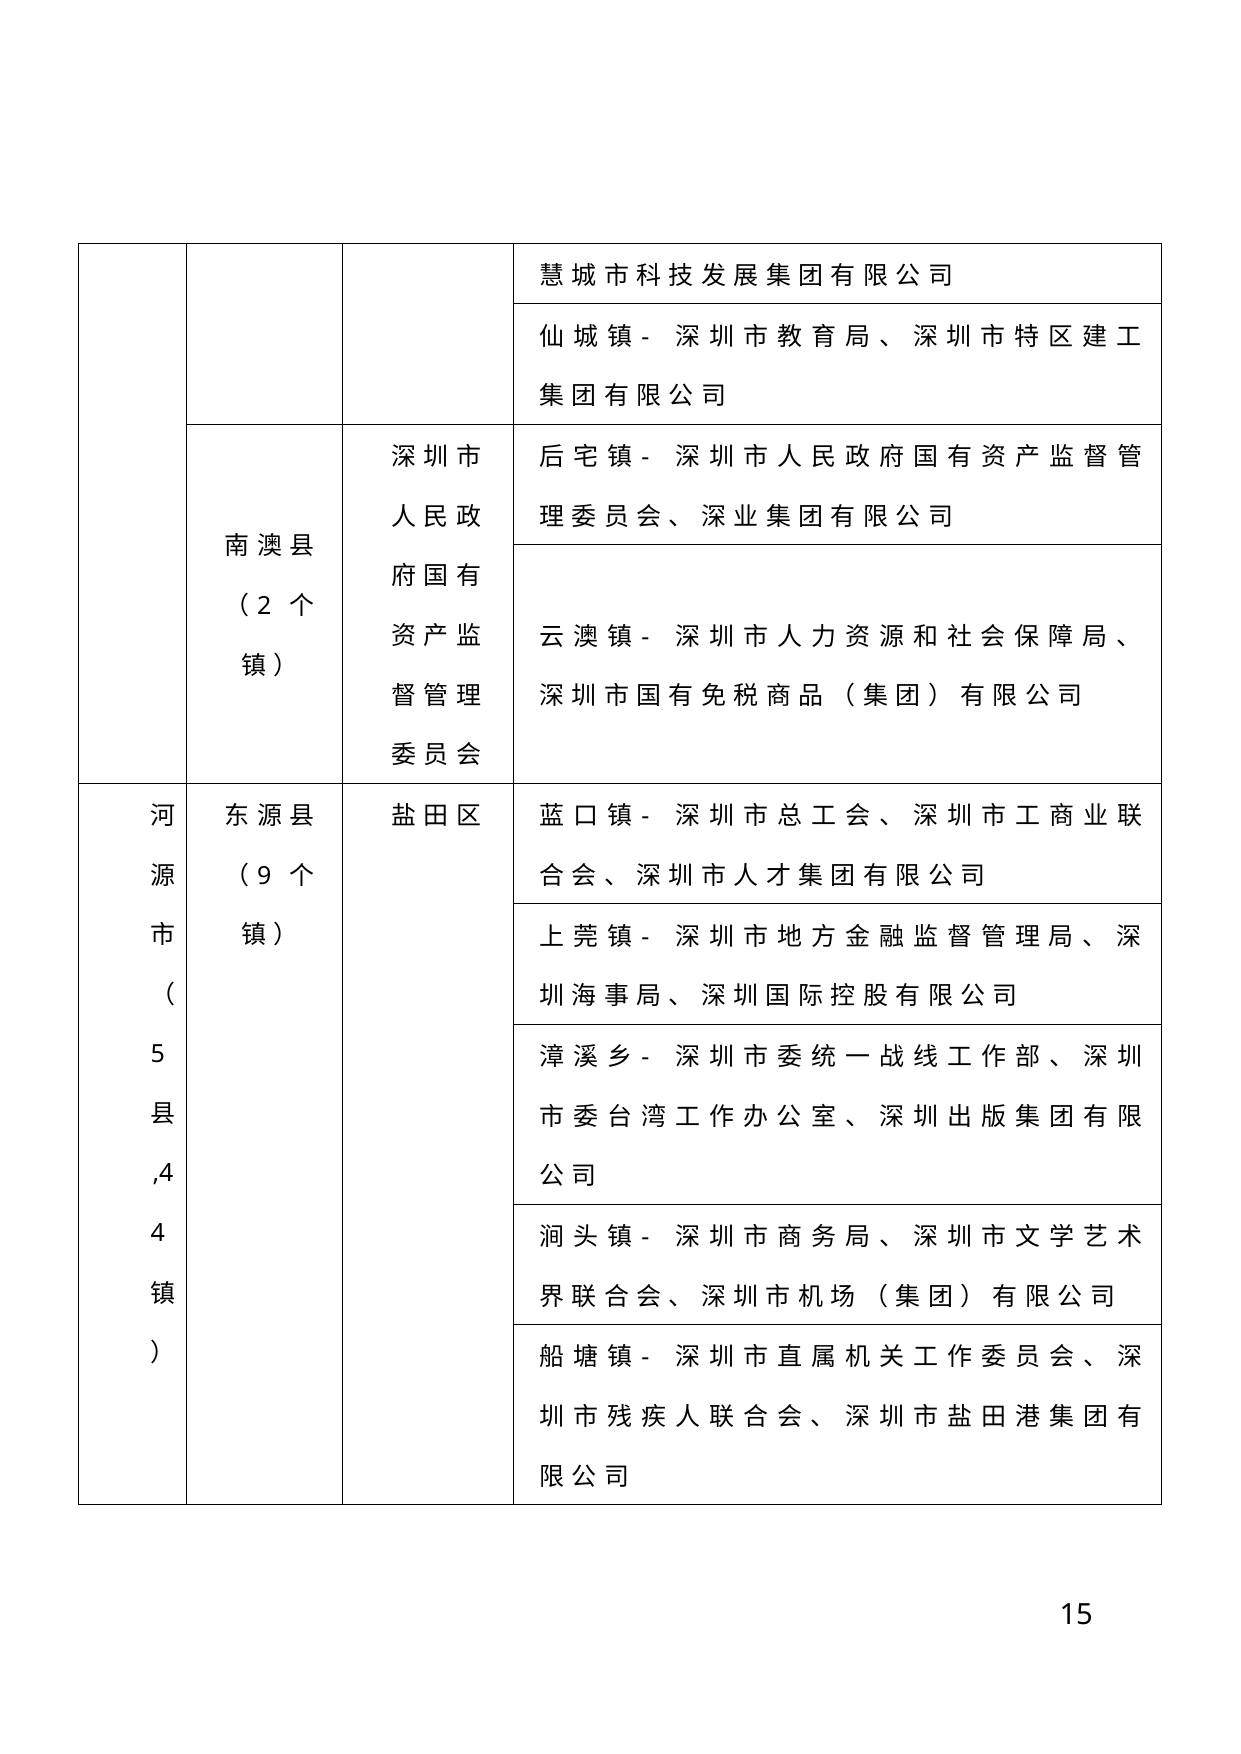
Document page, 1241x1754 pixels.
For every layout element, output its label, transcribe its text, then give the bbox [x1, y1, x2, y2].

table_cell 后宅镇-深圳市人民政府国有资产监督管理委员会、深业集团有限公司 [514, 425, 1161, 544]
table_cell 东源县 （9个镇） [187, 784, 342, 1504]
table_cell 河源市（5县,44镇） [79, 784, 186, 1504]
table_cell 云澳镇-深圳市人力资源和社会保障局、深圳市国有免税商品（集团）有限公司 [514, 545, 1161, 783]
table_cell 蓝口镇-深圳市总工会、深圳市工商业联合会、深圳市人才集团有限公司 [514, 784, 1161, 903]
table_cell 深圳市人民政府国有资产监督管理委员会 [343, 425, 513, 783]
table_cell 船塘镇-深圳市直属机关工作委员会、深圳市残疾人联合会、深圳市盐田港集团有限公司 [514, 1325, 1161, 1504]
table_cell 涧头镇-深圳市商务局、深圳市文学艺术界联合会、深圳市机场（集团）有限公司 [514, 1205, 1161, 1324]
table_cell 盐田区 [343, 784, 513, 1504]
table_cell 漳溪乡-深圳市委统一战线工作部、深圳市委台湾工作办公室、深圳出版集团有限公司 [514, 1025, 1161, 1204]
table_cell 仙城镇-深圳市教育局、深圳市特区建工集团有限公司 [514, 304, 1161, 424]
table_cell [514, 244, 1161, 303]
table_cell 上莞镇-深圳市地方金融监督管理局、深圳海事局、深圳国际控股有限公司 [514, 904, 1161, 1024]
table_cell 南澳县 （2个镇） [187, 425, 342, 783]
